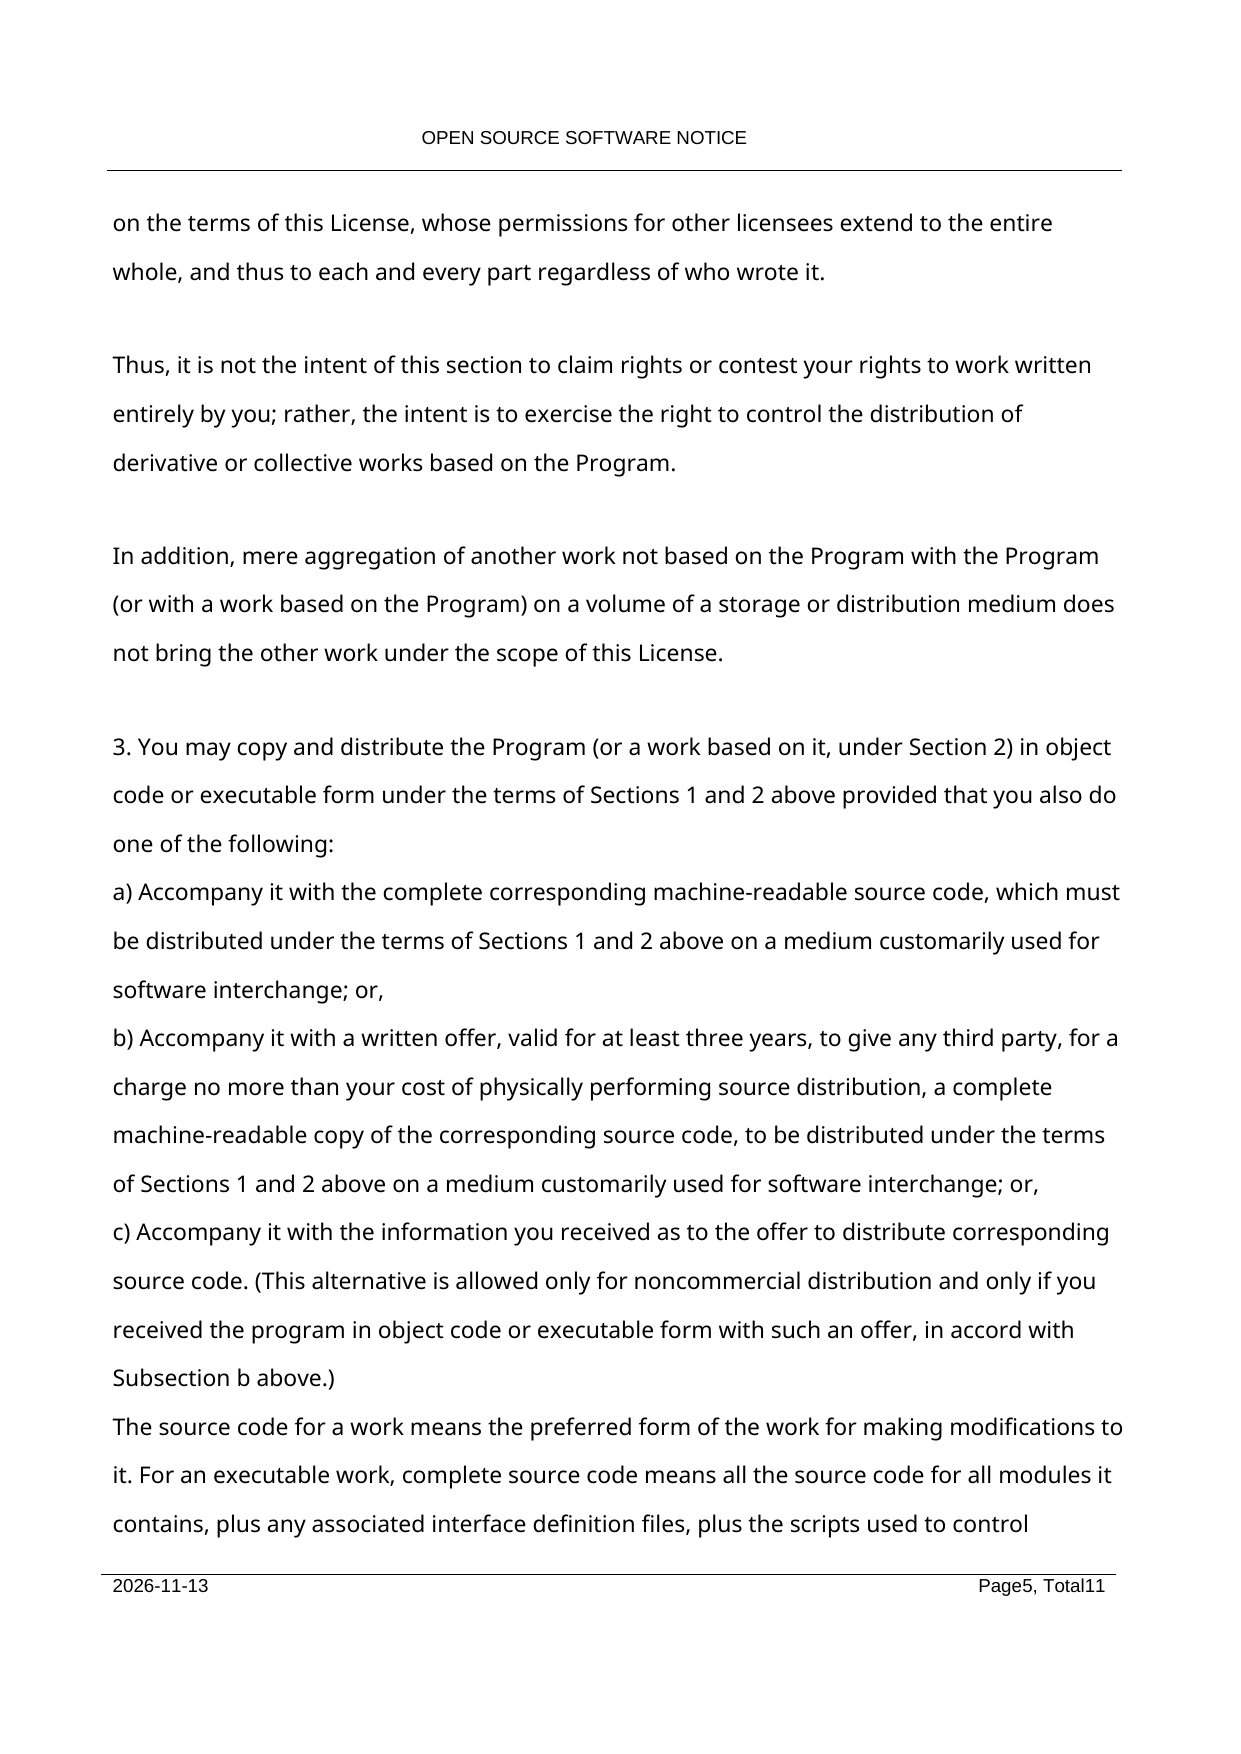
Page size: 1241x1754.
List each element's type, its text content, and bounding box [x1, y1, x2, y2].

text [112, 206, 1128, 288]
text a) Accompany it with the complete corresponding machine-readable source code, which must be distributed under the terms of Sections 1 and 2 above on a medium customarily used for software interchange; or, [112, 875, 1128, 1005]
text b) Accompany it with a written offer, valid for at least three years, to give any third party, for a charge no more than your cost of physically performing source distribution, a complete machine-readable copy of the corresponding source code, to be distributed under the terms of Sections 1 and 2 above on a medium customarily used for software interchange; or, [112, 1021, 1128, 1200]
text Thus, it is not the intent of this section to claim rights or contest your rights to work written entirely by you; rather, the intent is to exercise the right to control the distribution of derivative or collective works based on the Program. [112, 348, 1128, 478]
text 3. You may copy and distribute the Program (or a work based on it, under Section 2) in object code or executable form under the terms of Sections 1 and 2 above provided that you also do one of the following: [112, 730, 1128, 860]
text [112, 1410, 1128, 1540]
text c) Accompany it with the information you received as to the offer to distribute corresponding source code. (This alternative is allowed only for noncommercial distribution and only if you received the program in object code or executable form with such an offer, in accord with Subsection b above.) [112, 1215, 1128, 1394]
text In addition, mere aggregation of another work not based on the Program with the Program (or with a work based on the Program) on a volume of a storage or distribution medium does not bring the other work under the scope of this License. [112, 539, 1128, 669]
